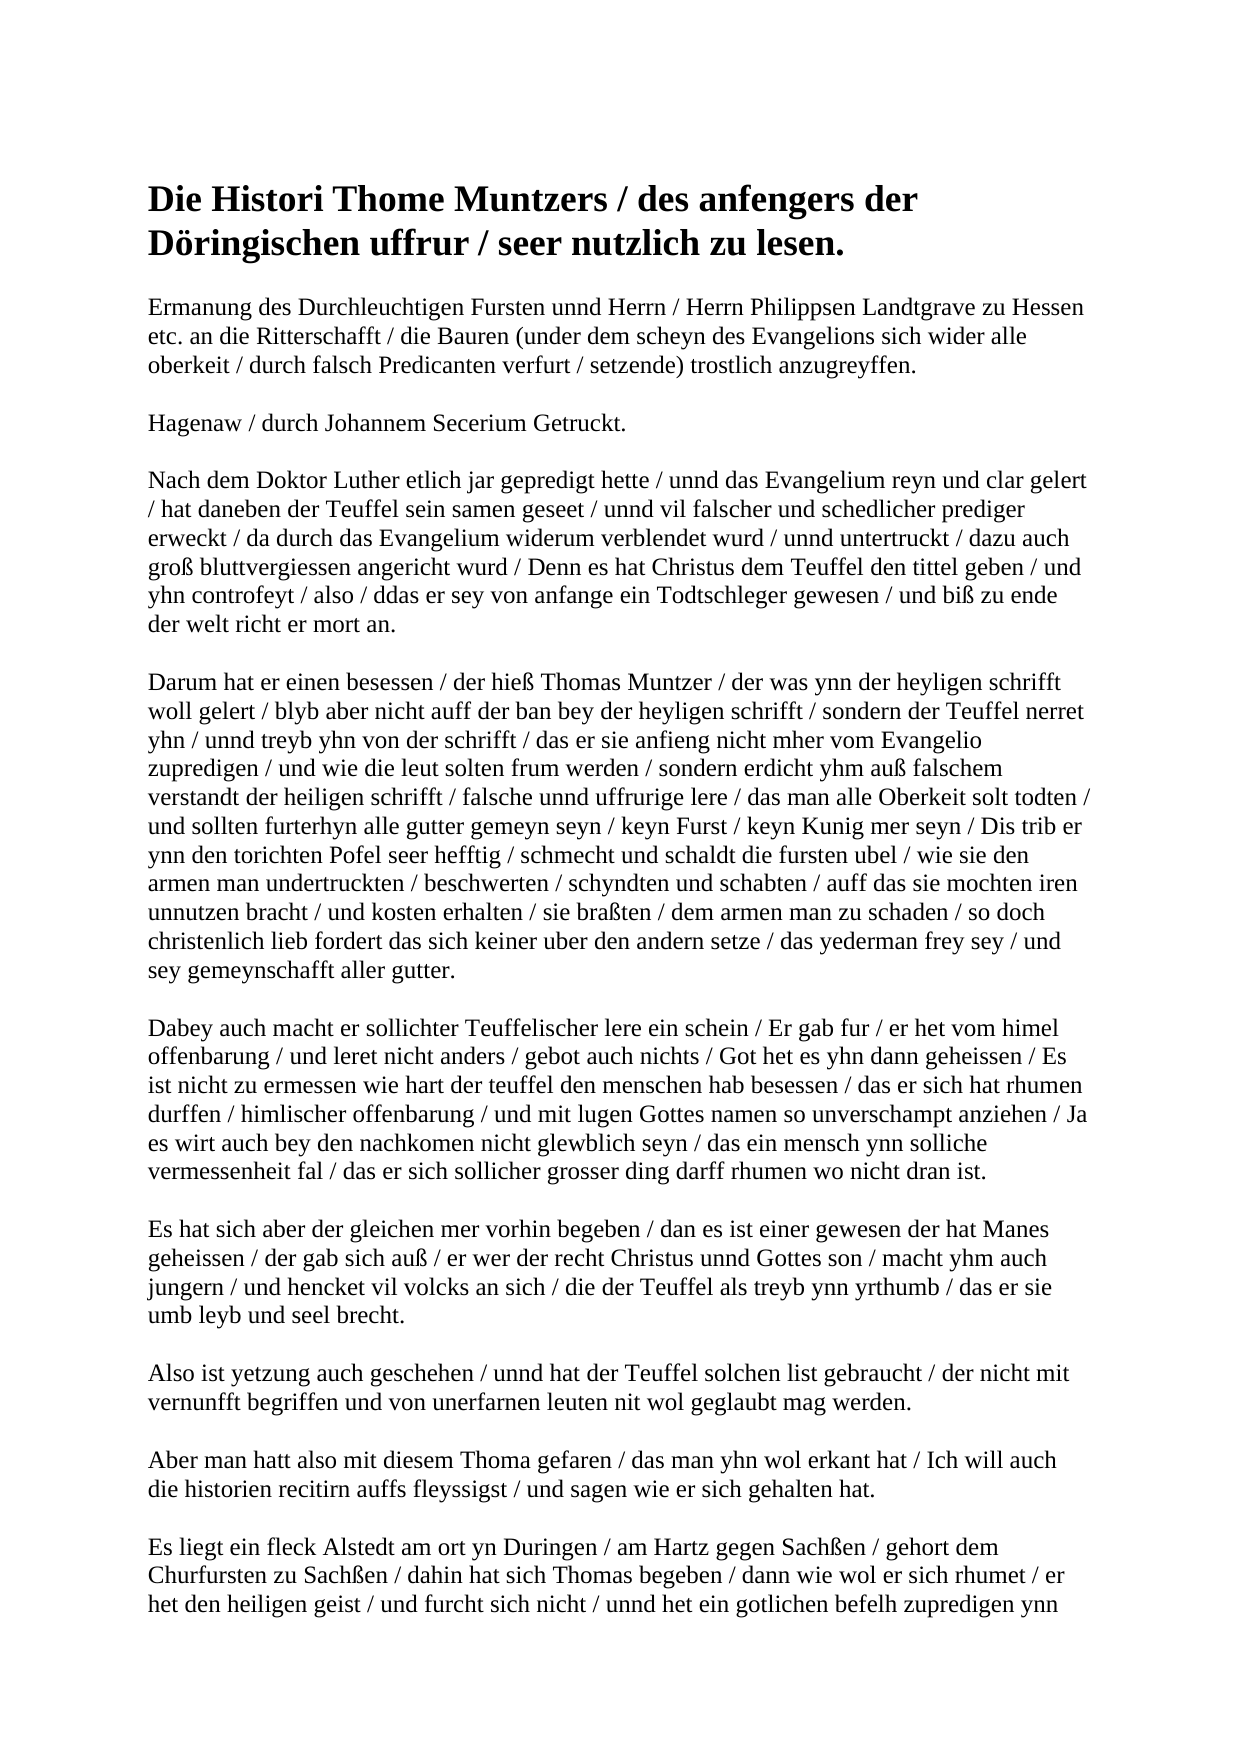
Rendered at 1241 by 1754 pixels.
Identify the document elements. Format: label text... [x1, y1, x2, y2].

text Es hat sich aber der gleichen mer vorhin begeben / dan es ist einer gewesen der hat Manes geheissen / der gab sich auß / er wer der recht Christus unnd Gottes son / macht yhm auch jungern / und hencket vil volcks an sich / die der Teuffel als treyb ynn yrthumb / das er sie umb leyb und seel brecht. [148, 1214, 1093, 1329]
text Nach dem Doktor Luther etlich jar gepredigt hette / unnd das Evangelium reyn und clar gelert / hat daneben der Teuffel sein samen geseet / unnd vil falscher und schedlicher prediger erweckt / da durch das Evangelium widerum verblendet wurd / unnd untertruckt / dazu auch groß bluttvergiessen angericht wurd / Denn es hat Christus dem Teuffel den tittel geben / und yhn controfeyt / also / ddas er sey von anfange ein Todtschleger gewesen / und biß zu ende der welt richt er mort an. [148, 466, 1093, 638]
subtitle Die Histori Thome Muntzers / des anfengers der Döringischen uffrur / seer nutzlich zu lesen. [148, 177, 1093, 263]
text Aber man hatt also mit diesem Thoma gefaren / das man yhn wol erkant hat / Ich will auch die historien recitirn auffs fleyssigst / und sagen wie er sich gehalten hat. [148, 1445, 1093, 1503]
text Dabey auch macht er sollichter Teuffelischer lere ein schein / Er gab fur / er het vom himel offenbarung / und leret nicht anders / gebot auch nichts / Got het es yhn dann geheissen / Es ist nicht zu ermessen wie hart der teuffel den menschen hab besessen / das er sich hat rhumen durffen / himlischer offenbarung / und mit lugen Gottes namen so unverschampt anziehen / Ja es wirt auch bey den nachkomen nicht glewblich seyn / das ein mensch ynn solliche vermessenheit fal / das er sich sollicher grosser ding darff rhumen wo nicht dran ist. [148, 1013, 1093, 1185]
text Hagenaw / durch Johannem Secerium Getruckt. [148, 408, 1093, 436]
text Also ist yetzung auch geschehen / unnd hat der Teuffel solchen list gebraucht / der nicht mit vernunfft begriffen und von unerfarnen leuten nit wol geglaubt mag werden. [148, 1358, 1093, 1416]
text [148, 1532, 1093, 1618]
text Ermanung des Durchleuchtigen Fursten unnd Herrn / Herrn Philippsen Landtgrave zu Hessen etc. an die Ritterschafft / die Bauren (under dem scheyn des Evangelions sich wider alle oberkeit / durch falsch Predicanten verfurt / setzende) trostlich anzugreyffen. [148, 292, 1093, 378]
text Darum hat er einen besessen / der hieß Thomas Muntzer / der was ynn der heyligen schrifft woll gelert / blyb aber nicht auff der ban bey der heyligen schrifft / sondern der Teuffel nerret yhn / unnd treyb yhn von der schrifft / das er sie anfieng nicht mher vom Evangelio zupredigen / und wie die leut solten frum werden / sondern erdicht yhm auß falschem verstandt der heiligen schrifft / falsche unnd uffrurige lere / das man alle Oberkeit solt todten / und sollten furterhyn alle gutter gemeyn seyn / keyn Furst / keyn Kunig mer seyn / Dis trib er ynn den torichten Pofel seer hefftig / schmecht und schaldt die fursten ubel / wie sie den armen man undertruckten / beschwerten / schyndten und schabten / auff das sie mochten iren unnutzen bracht / und kosten erhalten / sie braßten / dem armen man zu schaden / so doch christenlich lieb fordert das sich keiner uber den andern setze / das yederman frey sey / und sey gemeynschafft aller gutter. [148, 667, 1093, 983]
